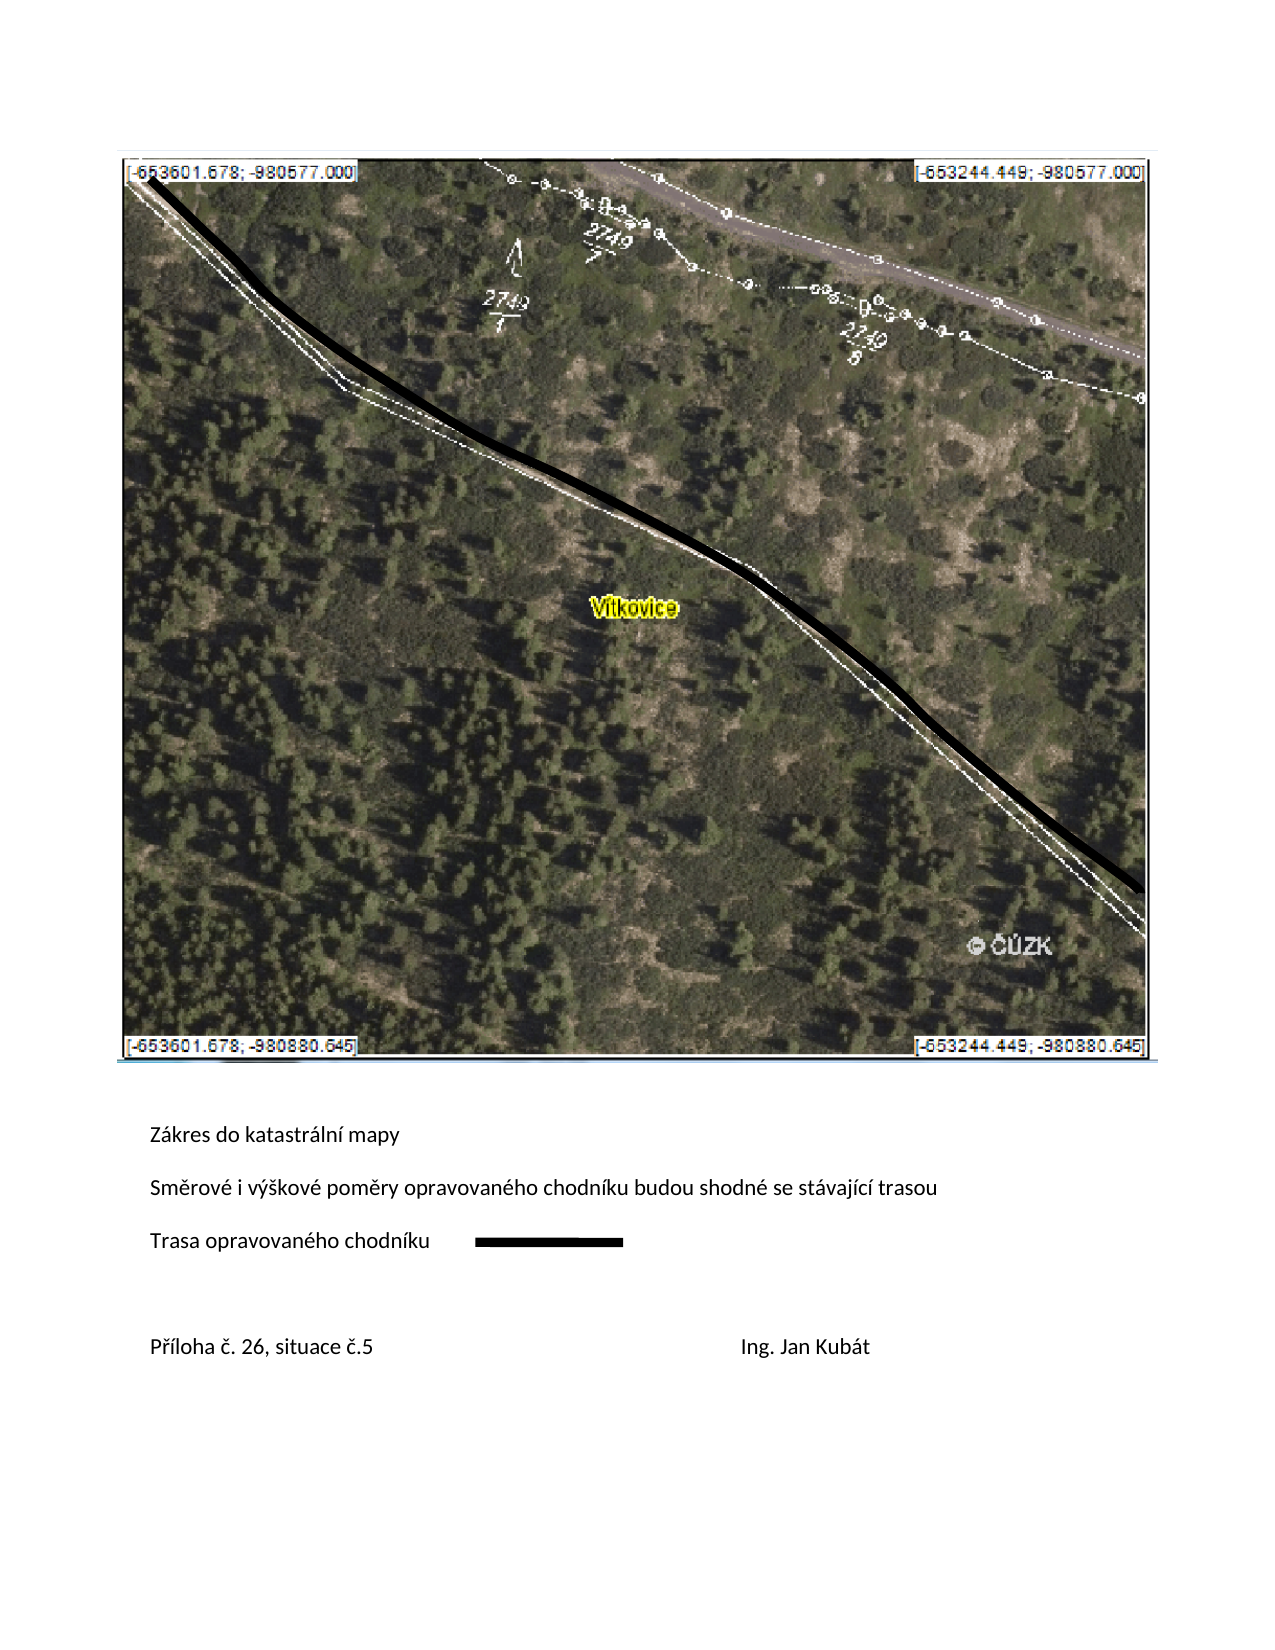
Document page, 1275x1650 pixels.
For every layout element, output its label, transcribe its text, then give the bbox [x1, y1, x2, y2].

text Zákres do katastrální mapy [150, 1120, 1125, 1148]
picture [117, 150, 1158, 1063]
text Příloha č. 26, situace č.5 Ing. Jan Kubát [150, 1332, 1125, 1360]
text Trasa opravovaného chodníku [150, 1226, 1125, 1254]
text Směrové i výškové poměry opravovaného chodníku budou shodné se stávající trasou [150, 1173, 1125, 1201]
